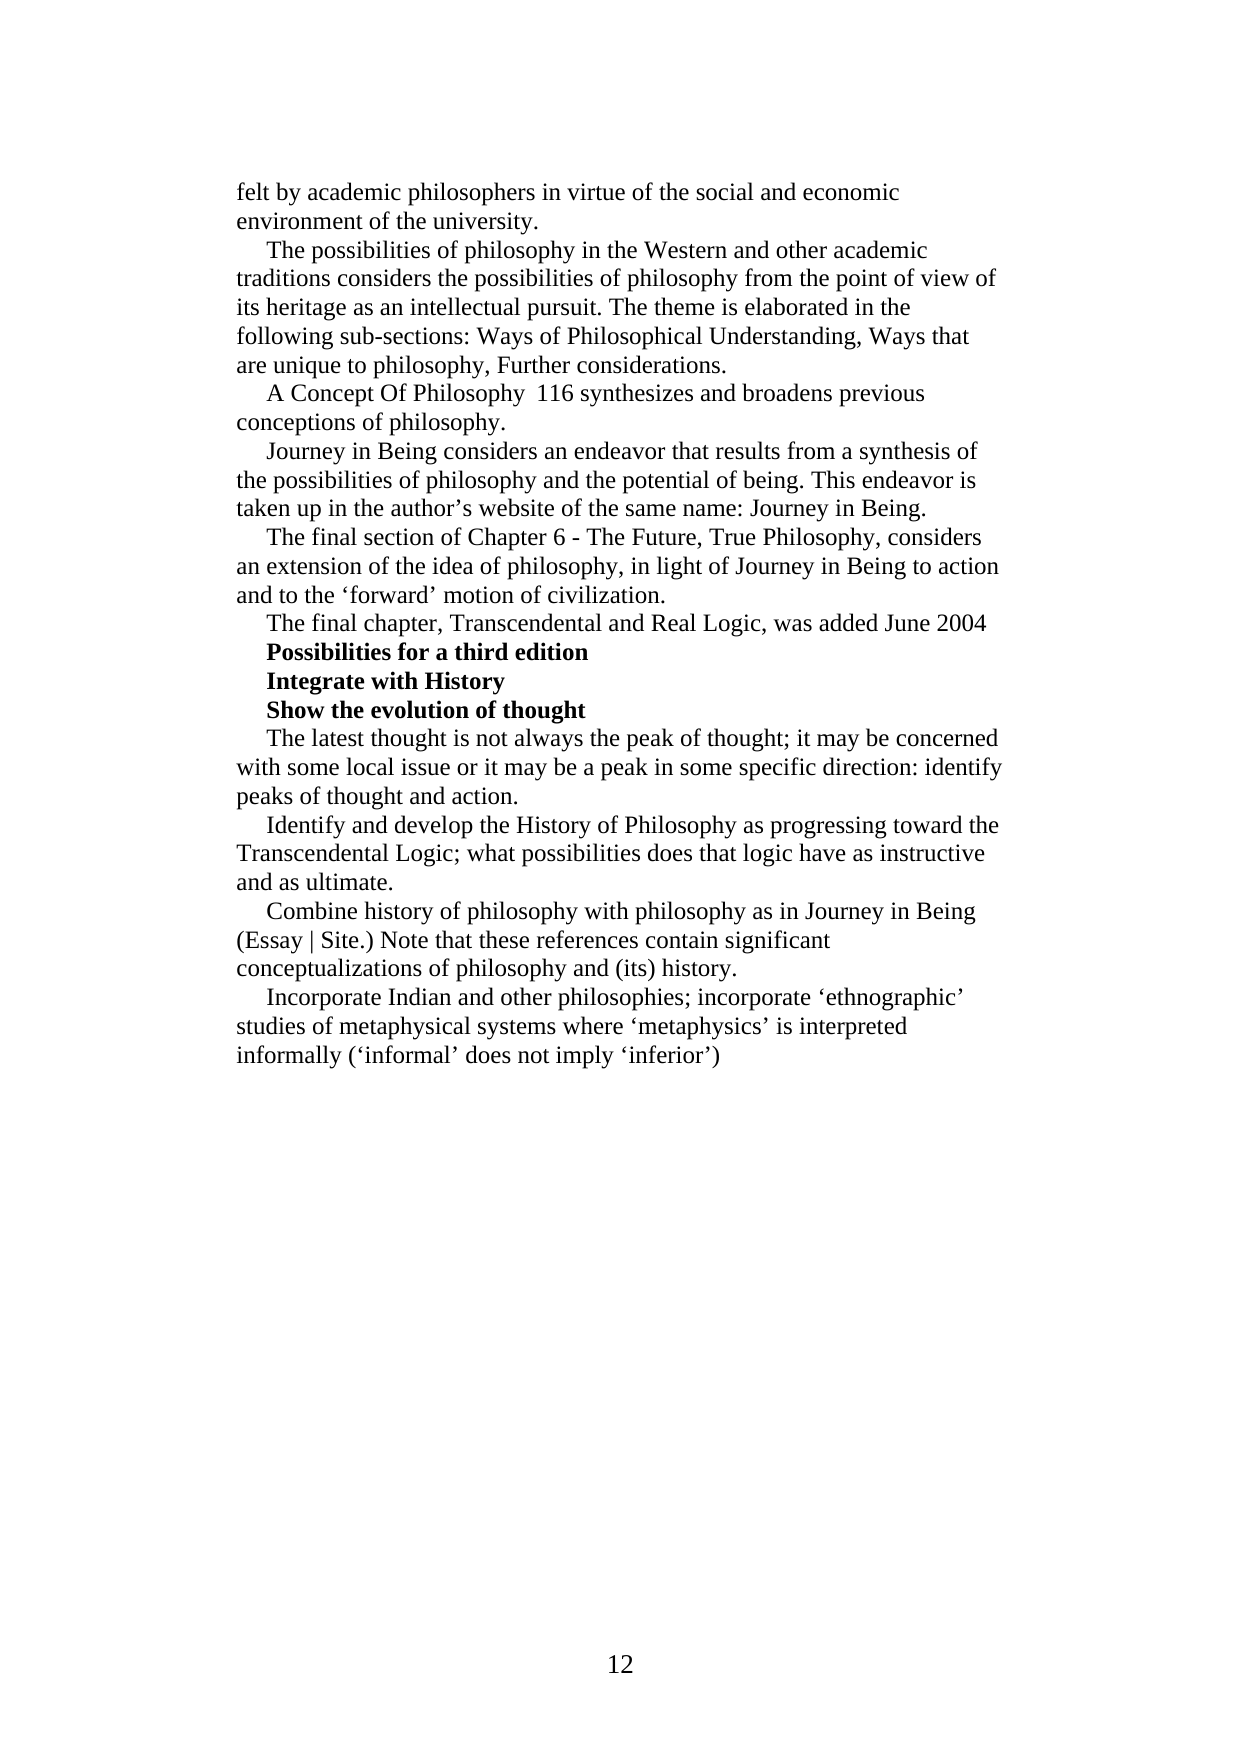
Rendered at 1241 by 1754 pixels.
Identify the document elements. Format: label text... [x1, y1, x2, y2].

text A Concept Of Philosophy 116 synthesizes and broadens previous conceptions of philosophy. [236, 378, 1004, 436]
text Incorporate Indian and other philosophies; incorporate ‘ethnographic’ studies of metaphysical systems where ‘metaphysics’ is interpreted informally (‘informal’ does not imply ‘inferior’) [236, 982, 1004, 1068]
text Journey in Being considers an endeavor that results from a synthesis of the possibilities of philosophy and the potential of being. This endeavor is taken up in the author’s website of the same name: Journey in Being. [236, 436, 1004, 522]
text Show the evolution of thought [236, 695, 1004, 723]
text The final chapter, Transcendental and Real Logic, was added June 2004 [236, 608, 1004, 637]
text The possibilities of philosophy in the Western and other academic traditions considers the possibilities of philosophy from the point of view of its heritage as an intellectual pursuit. The theme is elaborated in the following sub-sections: Ways of Philosophical Understanding, Ways that are unique to philosophy, Further considerations. [236, 235, 1004, 378]
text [236, 177, 1004, 235]
text Integrate with History [236, 666, 1004, 695]
text The latest thought is not always the peak of thought; it may be concerned with some local issue or it may be a peak in some specific direction: identify peaks of thought and action. [236, 723, 1004, 810]
text Identify and develop the History of Philosophy as progressing toward the Transcendental Logic; what possibilities does that logic have as instructive and as ultimate. [236, 810, 1004, 896]
text Combine history of philosophy with philosophy as in Journey in Being (Essay | Site.) Note that these references contain significant conceptualizations of philosophy and (its) history. [236, 896, 1004, 982]
text The final section of Chapter 6 - The Future, True Philosophy, considers an extension of the idea of philosophy, in light of Journey in Being to action and to the ‘forward’ motion of civilization. [236, 522, 1004, 608]
text Possibilities for a third edition [236, 637, 1004, 666]
